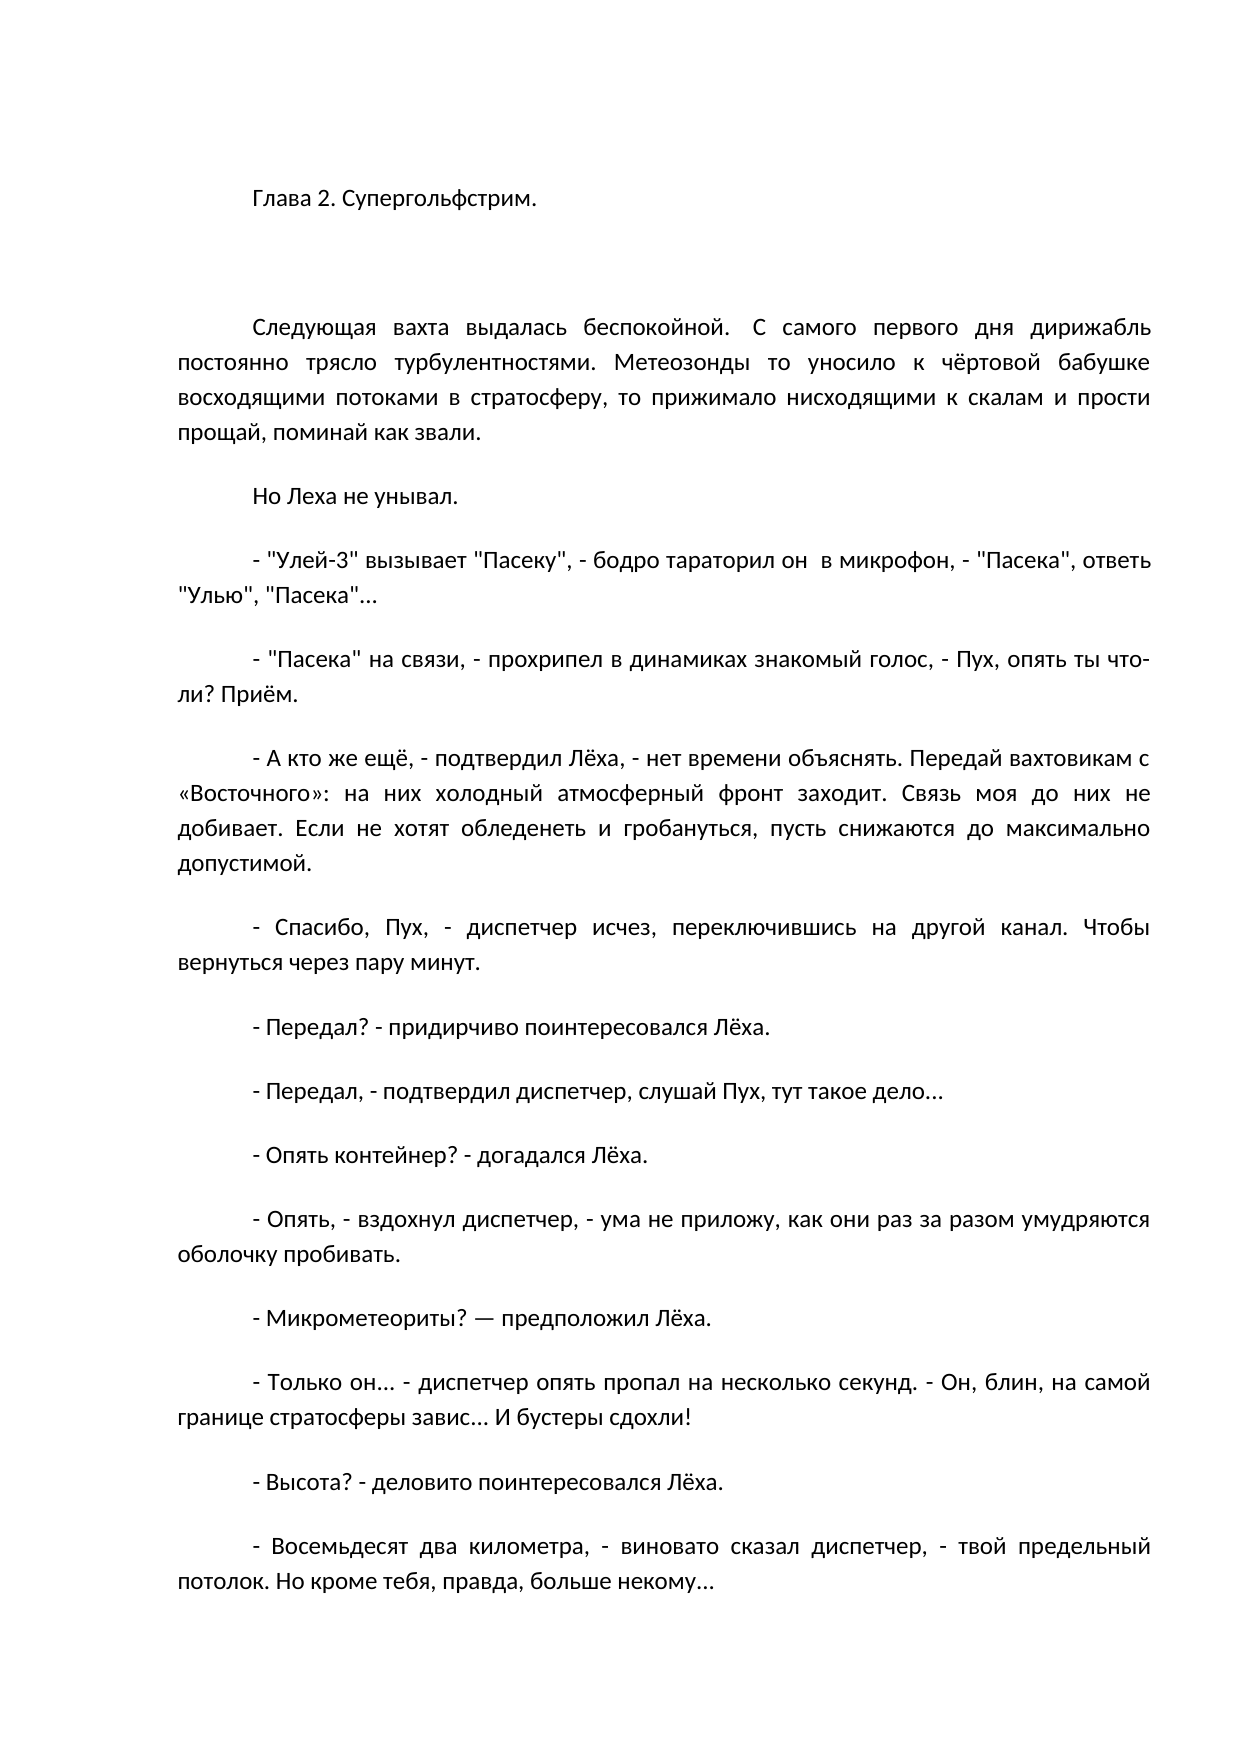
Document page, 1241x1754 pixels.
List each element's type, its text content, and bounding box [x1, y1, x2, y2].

text - Восемьдесят два километра, - виновато сказал диспетчер, - твой предельный потолок. Но кроме тебя, правда, больше некому... [177, 1530, 1152, 1595]
text - Опять контейнер? - догадался Лёха. [177, 1139, 1152, 1169]
text - Микрометеориты? — предположил Лёха. [177, 1302, 1152, 1333]
text - Передал? - придирчиво поинтересовался Лёха. [177, 1011, 1152, 1041]
text - Высота? - деловито поинтересовался Лёха. [177, 1466, 1152, 1496]
text Глава 2. Супергольфстрим. [177, 182, 1152, 213]
text Но Леха не унывал. [177, 480, 1152, 510]
text - "Улей-3" вызывает "Пасеку", - бодро тараторил он в микрофон, - "Пасека", ответь "Улью", "Пасека"... [177, 544, 1152, 609]
text - "Пасека" на связи, - прохрипел в динамиках знакомый голос, - Пух, опять ты что-ли? Приём. [177, 643, 1152, 709]
text - А кто же ещё, - подтвердил Лёха, - нет времени объяснять. Передай вахтовикам с «Восточного»: на них холодный атмосферный фронт заходит. Связь моя до них не добивает. Если не хотят обледенеть и гробануться, пусть снижаются до максимально допустимой. [177, 742, 1152, 878]
text - Только он... - диспетчер опять пропал на несколько секунд. - Он, блин, на самой границе стратосферы завис... И бустеры сдохли! [177, 1366, 1152, 1432]
text Следующая вахта выдалась беспокойной. С самого первого дня дирижабль постоянно трясло турбулентностями. Метеозонды то уносило к чёртовой бабушке восходящими потоками в стратосферу, то прижимало нисходящими к скалам и прости прощай, поминай как звали. [177, 311, 1152, 446]
text - Опять, - вздохнул диспетчер, - ума не приложу, как они раз за разом умудряются оболочку пробивать. [177, 1203, 1152, 1269]
text - Передал, - подтвердил диспетчер, слушай Пух, тут такое дело... [177, 1075, 1152, 1105]
text - Спасибо, Пух, - диспетчер исчез, переключившись на другой канал. Чтобы вернуться через пару минут. [177, 911, 1152, 977]
